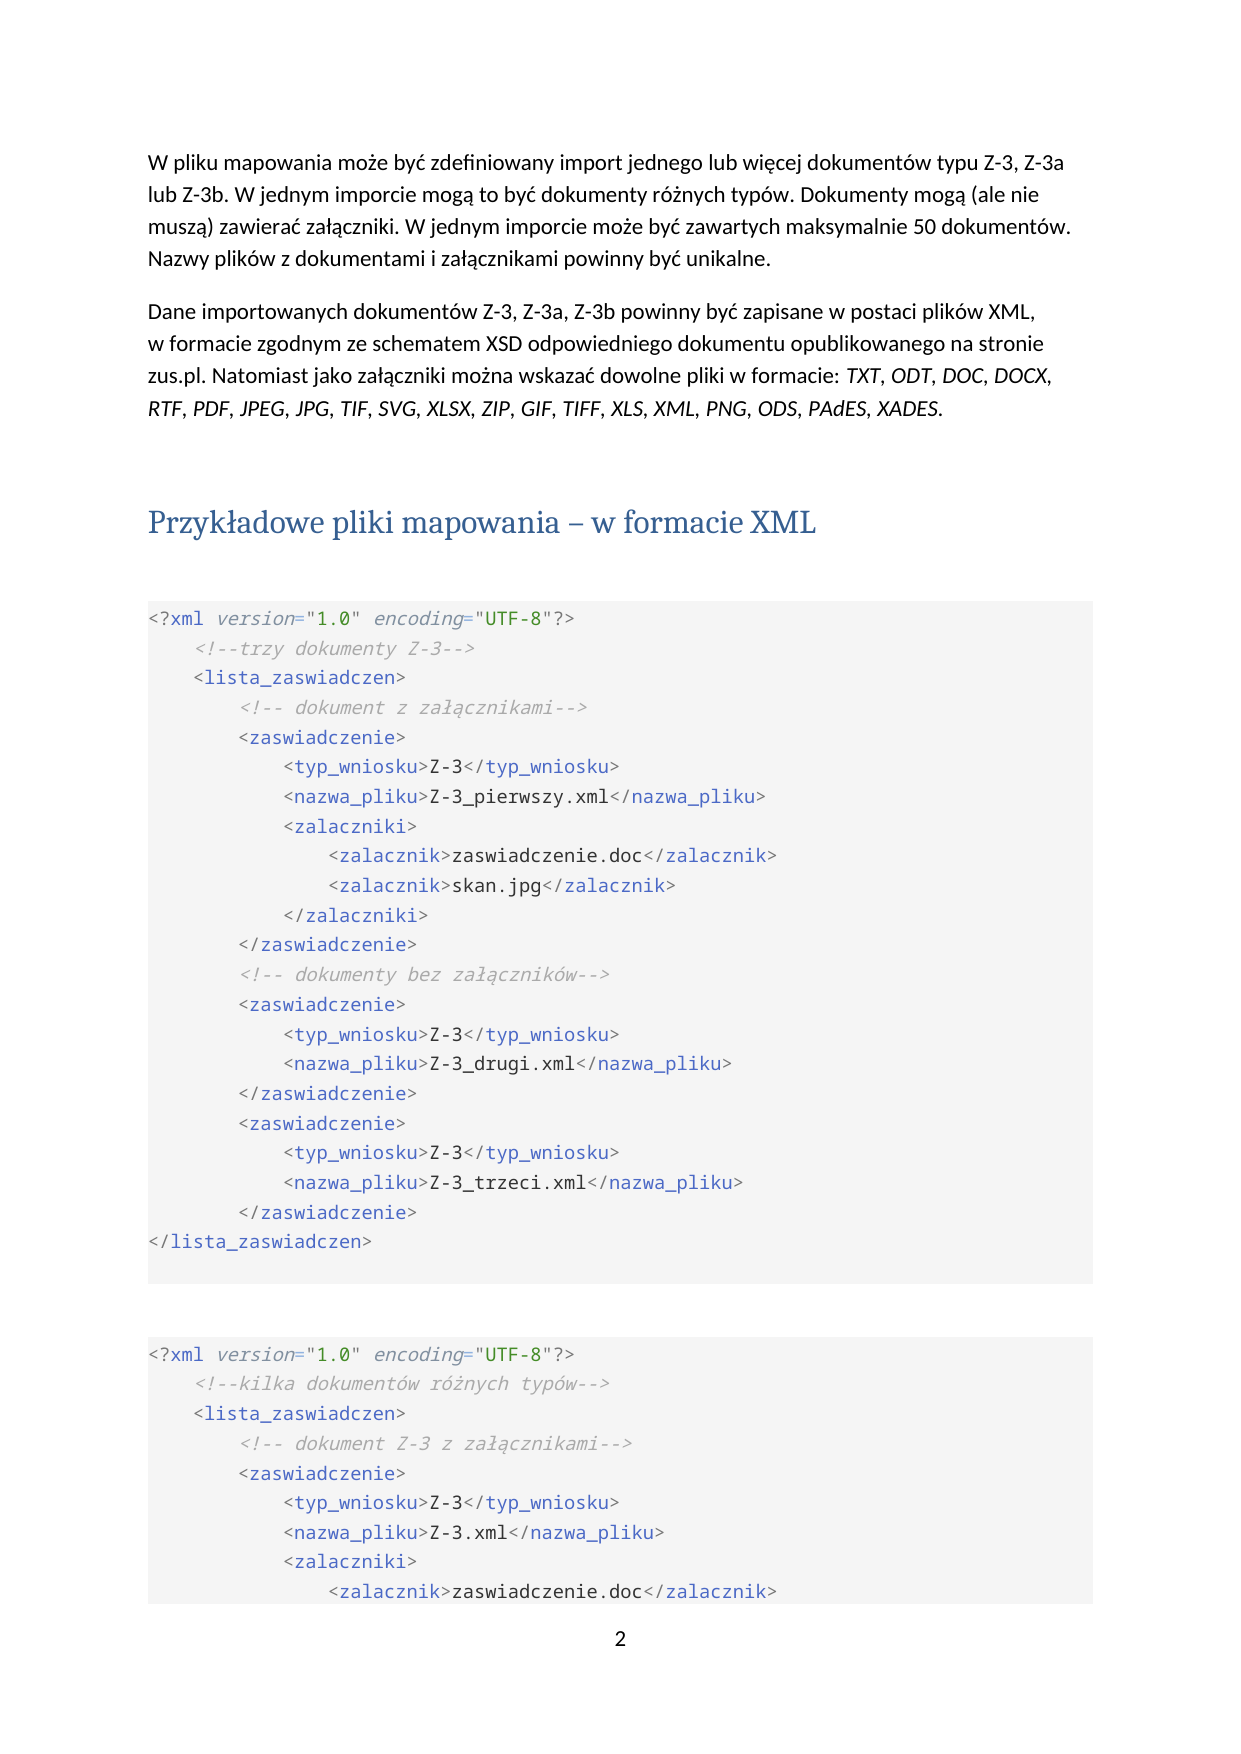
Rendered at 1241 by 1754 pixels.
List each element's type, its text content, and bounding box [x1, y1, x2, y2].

subtitle Przykładowe pliki mapowania – w formacie XML [148, 504, 1093, 542]
text <zaswiadczenie> [148, 987, 1093, 1017]
text <!--kilka dokumentów różnych typów--> [148, 1367, 1093, 1396]
text <zaswiadczenie> [148, 1106, 1093, 1135]
text <typ_wniosku>Z-3</typ_wniosku> [148, 1017, 1093, 1046]
text <lista_zaswiadczen> [148, 1396, 1093, 1426]
text </zalaczniki> [148, 898, 1093, 928]
text <zalaczniki> [148, 1545, 1093, 1574]
text <?xml version="1.0" encoding="UTF-8"?> [148, 1337, 1093, 1367]
text <zaswiadczenie> [148, 1456, 1093, 1485]
text <typ_wniosku>Z-3</typ_wniosku> [148, 1135, 1093, 1165]
text W pliku mapowania może być zdefiniowany import jednego lub więcej dokumentów typu Z-3, Z-3a lub Z-3b. W jednym imporcie mogą to być dokumenty różnych typów. Dokumenty mogą (ale nie muszą) zawierać załączniki. W jednym imporcie może być zawartych maksymalnie 50 dokumentów. Nazwy plików z dokumentami i załącznikami powinny być unikalne. [148, 148, 1093, 272]
text <zaswiadczenie> [148, 720, 1093, 749]
text <typ_wniosku>Z-3</typ_wniosku> [148, 1485, 1093, 1515]
text <zalacznik>skan.jpg</zalacznik> [148, 868, 1093, 898]
text <nazwa_pliku>Z-3.xml</nazwa_pliku> [148, 1515, 1093, 1545]
text <!-- dokumenty bez załączników--> [148, 957, 1093, 987]
text <typ_wniosku>Z-3</typ_wniosku> [148, 749, 1093, 779]
text <zalacznik>zaswiadczenie.doc</zalacznik> [148, 838, 1093, 868]
text <!-- dokument z załącznikami--> [148, 690, 1093, 720]
text <nazwa_pliku>Z-3_pierwszy.xml</nazwa_pliku> [148, 779, 1093, 809]
text <!--trzy dokumenty Z-3--> [148, 631, 1093, 660]
text <zalacznik>zaswiadczenie.doc</zalacznik> [148, 1574, 1093, 1604]
text <?xml version="1.0" encoding="UTF-8"?> [148, 601, 1093, 631]
text <nazwa_pliku>Z-3_trzeci.xml</nazwa_pliku> [148, 1165, 1093, 1195]
text </lista_zaswiadczen> [148, 1224, 1093, 1254]
text </zaswiadczenie> [148, 928, 1093, 957]
text </zaswiadczenie> [148, 1195, 1093, 1224]
text <nazwa_pliku>Z-3_drugi.xml</nazwa_pliku> [148, 1046, 1093, 1076]
text <lista_zaswiadczen> [148, 660, 1093, 690]
text <zalaczniki> [148, 809, 1093, 838]
text </zaswiadczenie> [148, 1076, 1093, 1106]
text <!-- dokument Z-3 z załącznikami--> [148, 1426, 1093, 1456]
text Dane importowanych dokumentów Z-3, Z-3a, Z-3b powinny być zapisane w postaci plików XML, w formacie zgodnym ze schematem XSD odpowiedniego dokumentu opublikowanego na stronie zus.pl. Natomiast jako załączniki można wskazać dowolne pliki w formacie: TXT, ODT, DOC, DOCX, RTF, PDF, JPEG, JPG, TIF, SVG, XLSX, ZIP, GIF, TIFF, XLS, XML, PNG, ODS, PAdES, XADES. [148, 297, 1093, 422]
